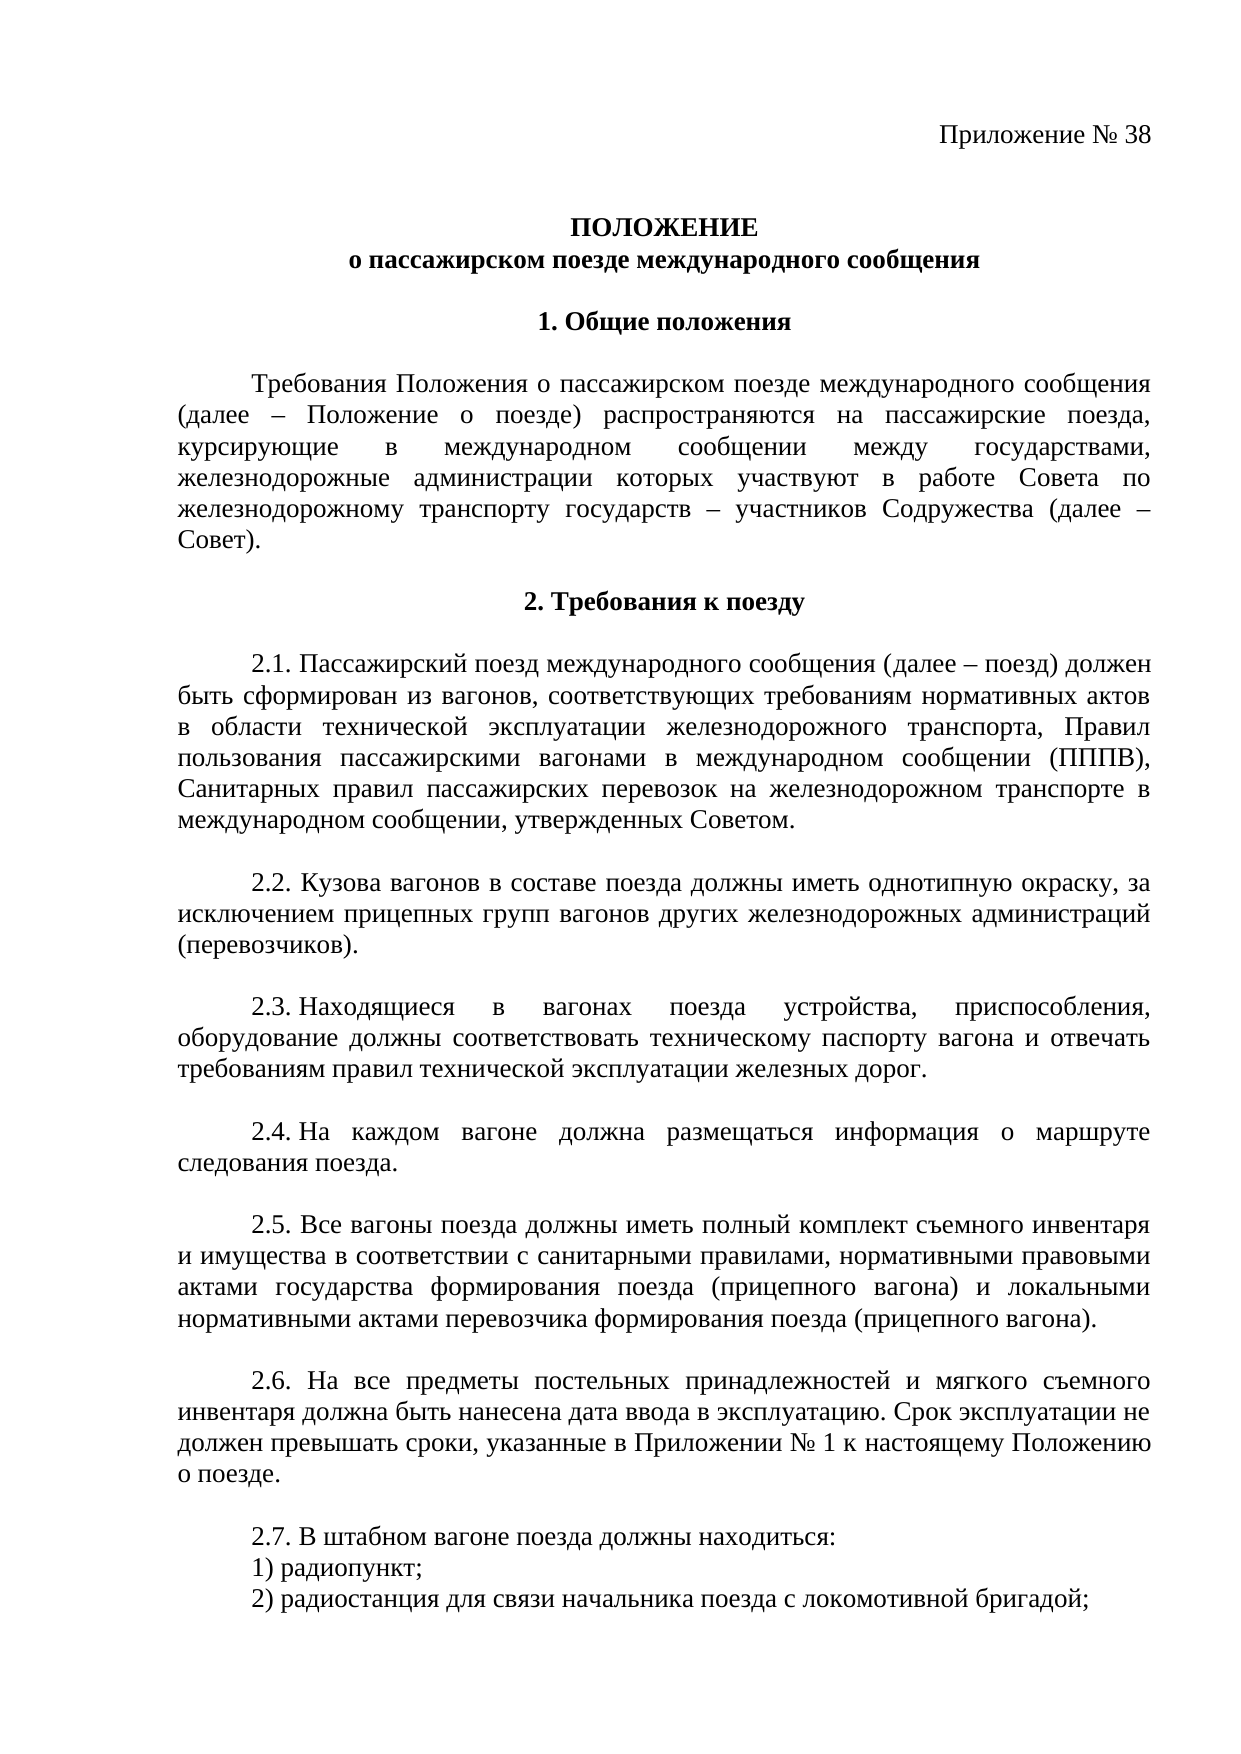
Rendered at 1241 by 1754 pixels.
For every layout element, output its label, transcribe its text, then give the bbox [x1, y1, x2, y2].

text 2.4. На каждом вагоне должна размещаться информация о маршруте следования поезда. [177, 1115, 1152, 1177]
text 1. Общие положения [177, 305, 1152, 336]
text ПОЛОЖЕНИЕ [177, 212, 1152, 243]
text Приложение № 38 [177, 118, 1152, 149]
text Требования Положения о пассажирском поезде международного сообщения (далее – Положение о поезде) распространяются на пассажирские поезда, курсирующие в международном сообщении между государствами, железнодорожные администрации которых участвуют в работе Совета по железнодорожному транспорту государств – участников Содружества (далее – Совет). [177, 367, 1152, 554]
text 2.3. Находящиеся в вагонах поезда устройства, приспособления, оборудование должны соответствовать техническому паспорту вагона и отвечать требованиям правил технической эксплуатации железных дорог. [177, 990, 1152, 1084]
text 2. Требования к поезду [177, 585, 1152, 616]
text 1) радиопункт; [177, 1551, 1152, 1582]
text 2.6. На все предметы постельных принадлежностей и мягкого съемного инвентаря должна быть нанесена дата ввода в эксплуатацию. Срок эксплуатации не должен превышать сроки, указанные в Приложении № 1 к настоящему Положению о поезде. [177, 1364, 1152, 1488]
text 2.2. Кузова вагонов в составе поезда должны иметь однотипную окраску, за исключением прицепных групп вагонов других железнодорожных администраций (перевозчиков). [177, 866, 1152, 959]
text 2.5. Все вагоны поезда должны иметь полный комплект съемного инвентаря и имущества в соответствии с санитарными правилами, нормативными правовыми актами государства формирования поезда (прицепного вагона) и локальными нормативными актами перевозчика формирования поезда (прицепного вагона). [177, 1208, 1152, 1333]
text о пассажирском поезде международного сообщения [177, 243, 1152, 274]
text 2.1. Пассажирский поезд международного сообщения (далее – поезд) должен быть сформирован из вагонов, соответствующих требованиям нормативных актов в области технической эксплуатации железнодорожного транспорта, Правил пользования пассажирскими вагонами в международном сообщении (ПППВ), Санитарных правил пассажирских перевозок на железнодорожном транспорте в международном сообщении, утвержденных Советом. [177, 648, 1152, 834]
text 2) радиостанция для связи начальника поезда с локомотивной бригадой; [177, 1582, 1152, 1613]
text 2.7. В штабном вагоне поезда должны находиться: [177, 1520, 1152, 1551]
